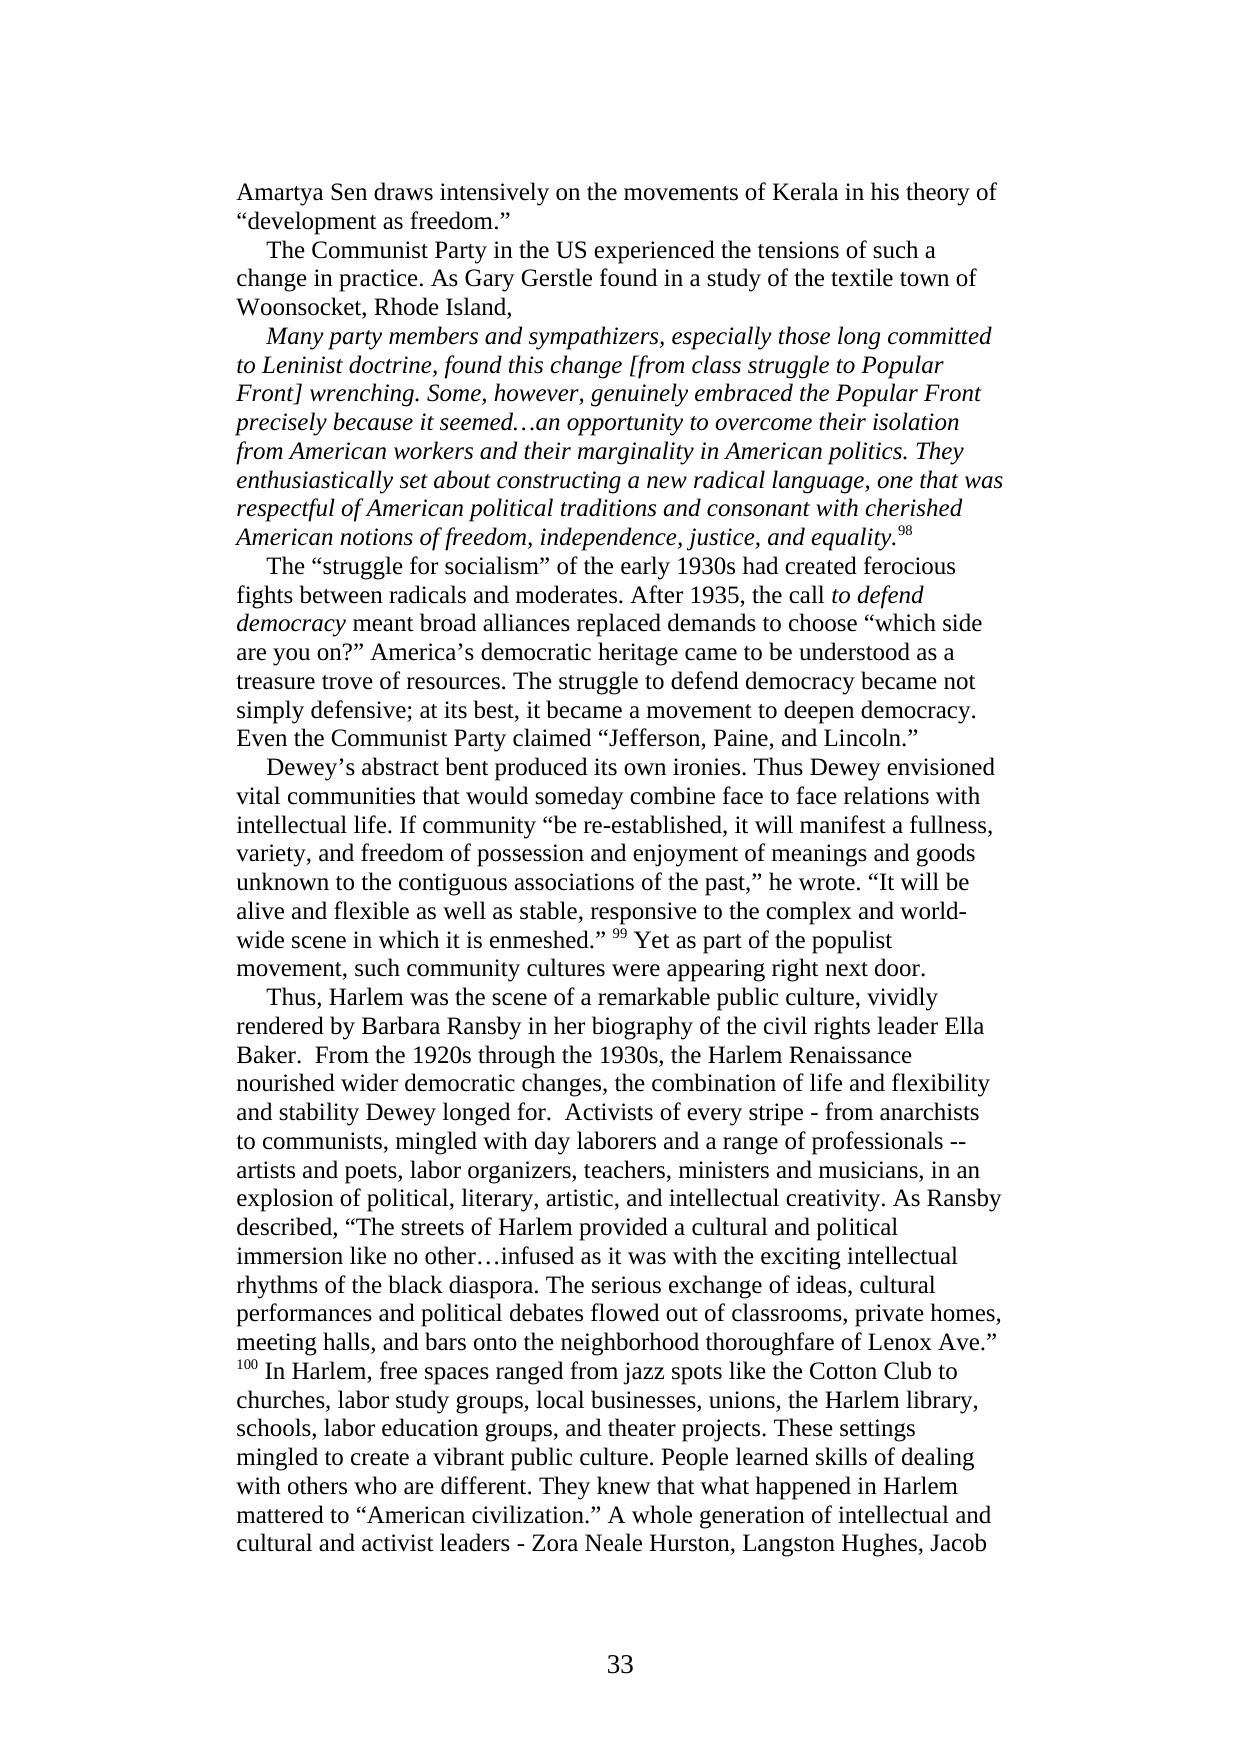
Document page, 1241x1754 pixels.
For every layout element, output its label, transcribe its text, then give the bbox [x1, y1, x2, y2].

text Dewey’s abstract bent produced its own ironies. Thus Dewey envisioned vital communities that would someday combine face to face relations with intellectual life. If community “be re-established, it will manifest a fullness, variety, and freedom of possession and enjoyment of meanings and goods unknown to the contiguous associations of the past,” he wrote. “It will be alive and flexible as well as stable, responsive to the complex and world-wide scene in which it is enmeshed.” Yet as part of the populist movement, such community cultures were appearing right next door. [236, 752, 1004, 982]
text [236, 177, 1004, 235]
text Many party members and sympathizers, especially those long committed to Leninist doctrine, found this change [from class struggle to Popular Front] wrenching. Some, however, genuinely embraced the Popular Front precisely because it seemed…an opportunity to overcome their isolation from American workers and their marginality in American politics. They enthusiastically set about constructing a new radical language, one that was respectful of American political traditions and consonant with cherished American notions of freedom, independence, justice, and equality. [236, 321, 1004, 551]
text The Communist Party in the experienced the tensions of such a change in practice. As Gary Gerstle found in a study of the textile town of , [236, 235, 1004, 321]
text The “struggle for socialism” of the early 1930s had created ferocious fights between radicals and moderates. After 1935, the call to defend democracy meant broad alliances replaced demands to choose “which side are you on?” ’s democratic heritage came to be understood as a treasure trove of resources. The struggle to defend democracy became not simply defensive; at its best, it became a movement to deepen democracy. Even the Communist Party claimed “Jefferson, Paine, and Lincoln.” [236, 551, 1004, 752]
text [236, 982, 1004, 1557]
